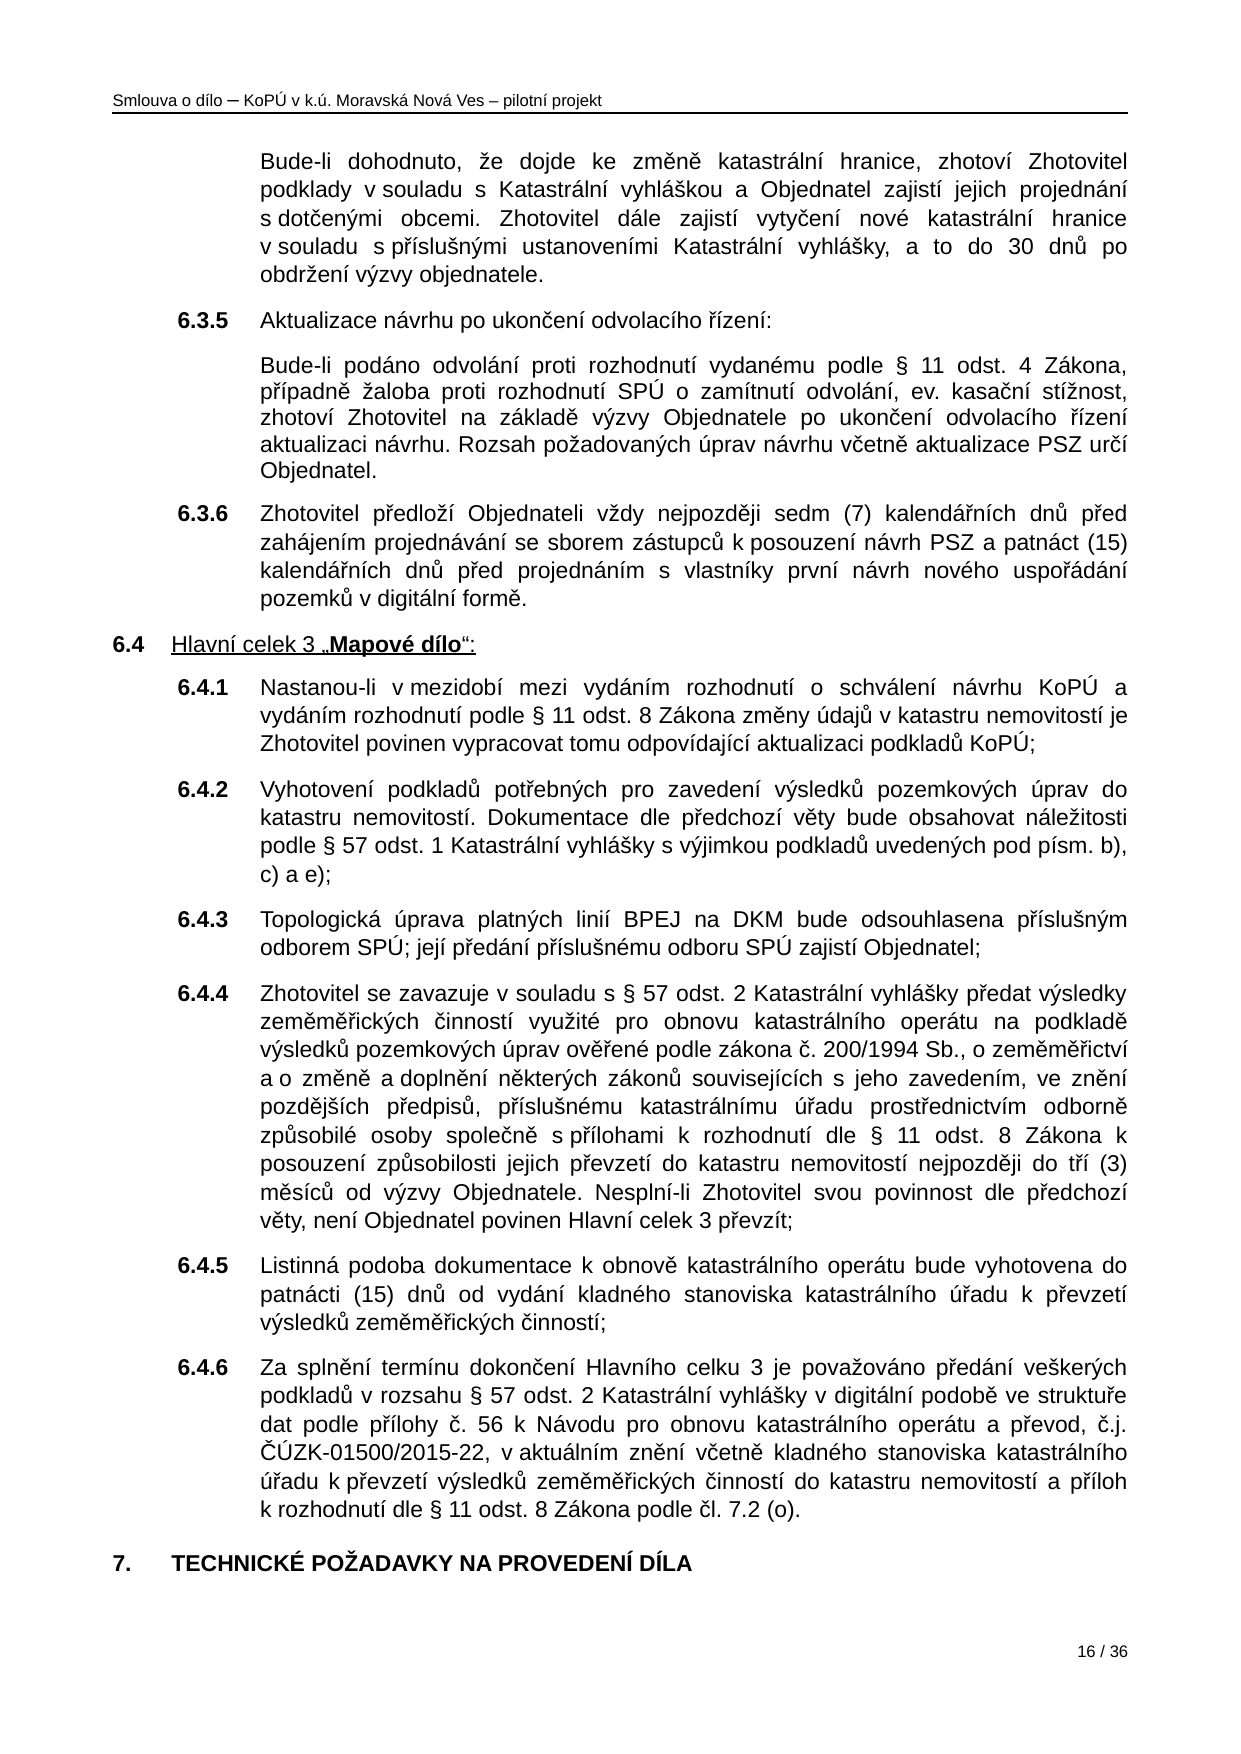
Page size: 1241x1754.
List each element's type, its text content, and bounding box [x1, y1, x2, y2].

text Hlavní celek 3 „Mapové dílo“: [112, 631, 1128, 657]
text Technické požadavky na provedení díla [112, 1550, 1128, 1576]
text Vyhotovení podkladů potřebných pro zavedení výsledků pozemkových úprav do katastru nemovitostí. Dokumentace dle předchozí věty bude obsahovat náležitosti podle § 57 odst. 1 Katastrální vyhlášky s výjimkou podkladů uvedených pod písm. b), c) a e); [177, 776, 1128, 887]
text Zhotovitel předloží Objednateli vždy nejpozději sedm (7) kalendářních dnů před zahájením projednávání se sborem zástupců k posouzení návrh PSZ a patnáct (15) kalendářních dnů před projednáním s vlastníky první návrh nového uspořádání pozemků v digitální formě. [177, 500, 1128, 612]
text Listinná podoba dokumentace k obnově katastrálního operátu bude vyhotovena do patnácti (15) dnů od vydání kladného stanoviska katastrálního úřadu k převzetí výsledků zeměměřických činností; [177, 1252, 1128, 1335]
text Topologická úprava platných linií BPEJ na DKM bude odsouhlasena příslušným odborem SPÚ; její předání příslušnému odboru SPÚ zajistí Objednatel; [177, 906, 1128, 961]
text Za splnění termínu dokončení Hlavního celku 3 je považováno předání veškerých podkladů v rozsahu § 57 odst. 2 Katastrální vyhlášky v digitální podobě ve struktuře dat podle přílohy č. 56 k Návodu pro obnovu katastrálního operátu a převod, č.j. ČÚZK-01500/2015-22, v aktuálním znění včetně kladného stanoviska katastrálního úřadu k převzetí výsledků zeměměřických činností do katastru nemovitostí a příloh k rozhodnutí dle § 11 odst. 8 Zákona podle čl. 7.2 (o). [177, 1354, 1128, 1523]
text Aktualizace návrhu po ukončení odvolacího řízení: [177, 307, 1128, 333]
list Bude-li podáno odvolání proti rozhodnutí vydanému podle § 11 odst. 4 Zákona, případně žaloba proti rozhodnutí SPÚ o zamítnutí odvolání, ev. kasační stížnost, zhotoví Zhotovitel na základě výzvy Objednatele po ukončení odvolacího řízení aktualizaci návrhu. Rozsah požadovaných úprav návrhu včetně aktualizace PSZ určí Objednatel. [260, 352, 1128, 483]
text Zhotovitel se zavazuje v souladu s § 57 odst. 2 Katastrální vyhlášky předat výsledky zeměměřických činností využité pro obnovu katastrálního operátu na podkladě výsledků pozemkových úprav ověřené podle zákona č. 200/1994 Sb., o zeměměřictví a o změně a doplnění některých zákonů souvisejících s jeho zavedením, ve znění pozdějších předpisů, příslušnému katastrálnímu úřadu prostřednictvím odborně způsobilé osoby společně s přílohami k rozhodnutí dle § 11 odst. 8 Zákona k posouzení způsobilosti jejich převzetí do katastru nemovitostí nejpozději do tří (3) měsíců od výzvy Objednatele. Nesplní-li Zhotovitel svou povinnost dle předchozí věty, není Objednatel povinen Hlavní celek 3 převzít; [177, 979, 1128, 1233]
list Bude-li dohodnuto, že dojde ke změně katastrální hranice, zhotoví Zhotovitel podklady v souladu s Katastrální vyhláškou a Objednatel zajistí jejich projednání s dotčenými obcemi. Zhotovitel dále zajistí vytyčení nové katastrální hranice v souladu s příslušnými ustanoveními Katastrální vyhlášky, a to do 30 dnů po obdržení výzvy objednatele. [260, 148, 1128, 288]
text Nastanou-li v mezidobí mezi vydáním rozhodnutí o schválení návrhu KoPÚ a vydáním rozhodnutí podle § 11 odst. 8 Zákona změny údajů v katastru nemovitostí je Zhotovitel povinen vypracovat tomu odpovídající aktualizaci podkladů KoPÚ; [177, 673, 1128, 757]
